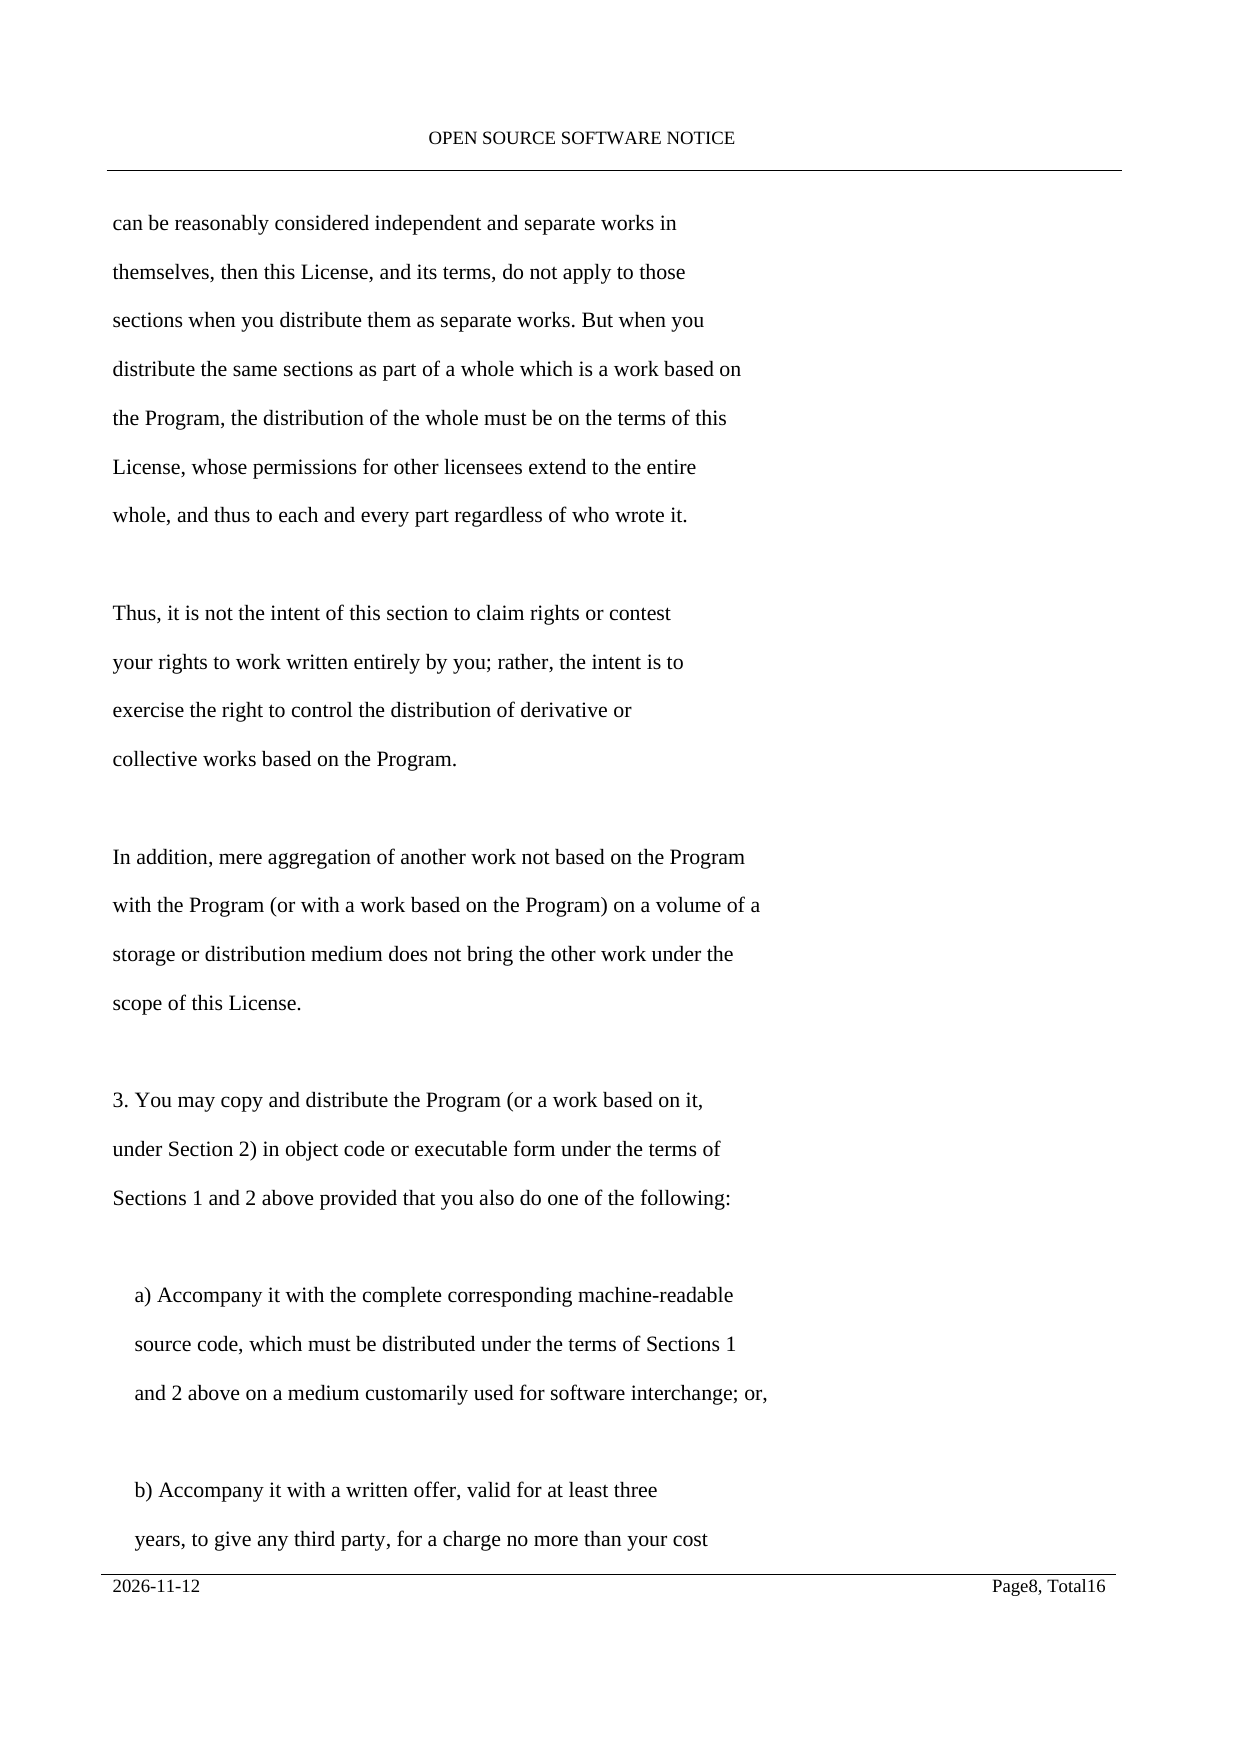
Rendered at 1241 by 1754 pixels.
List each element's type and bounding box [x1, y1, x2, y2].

text [112, 206, 1128, 1555]
